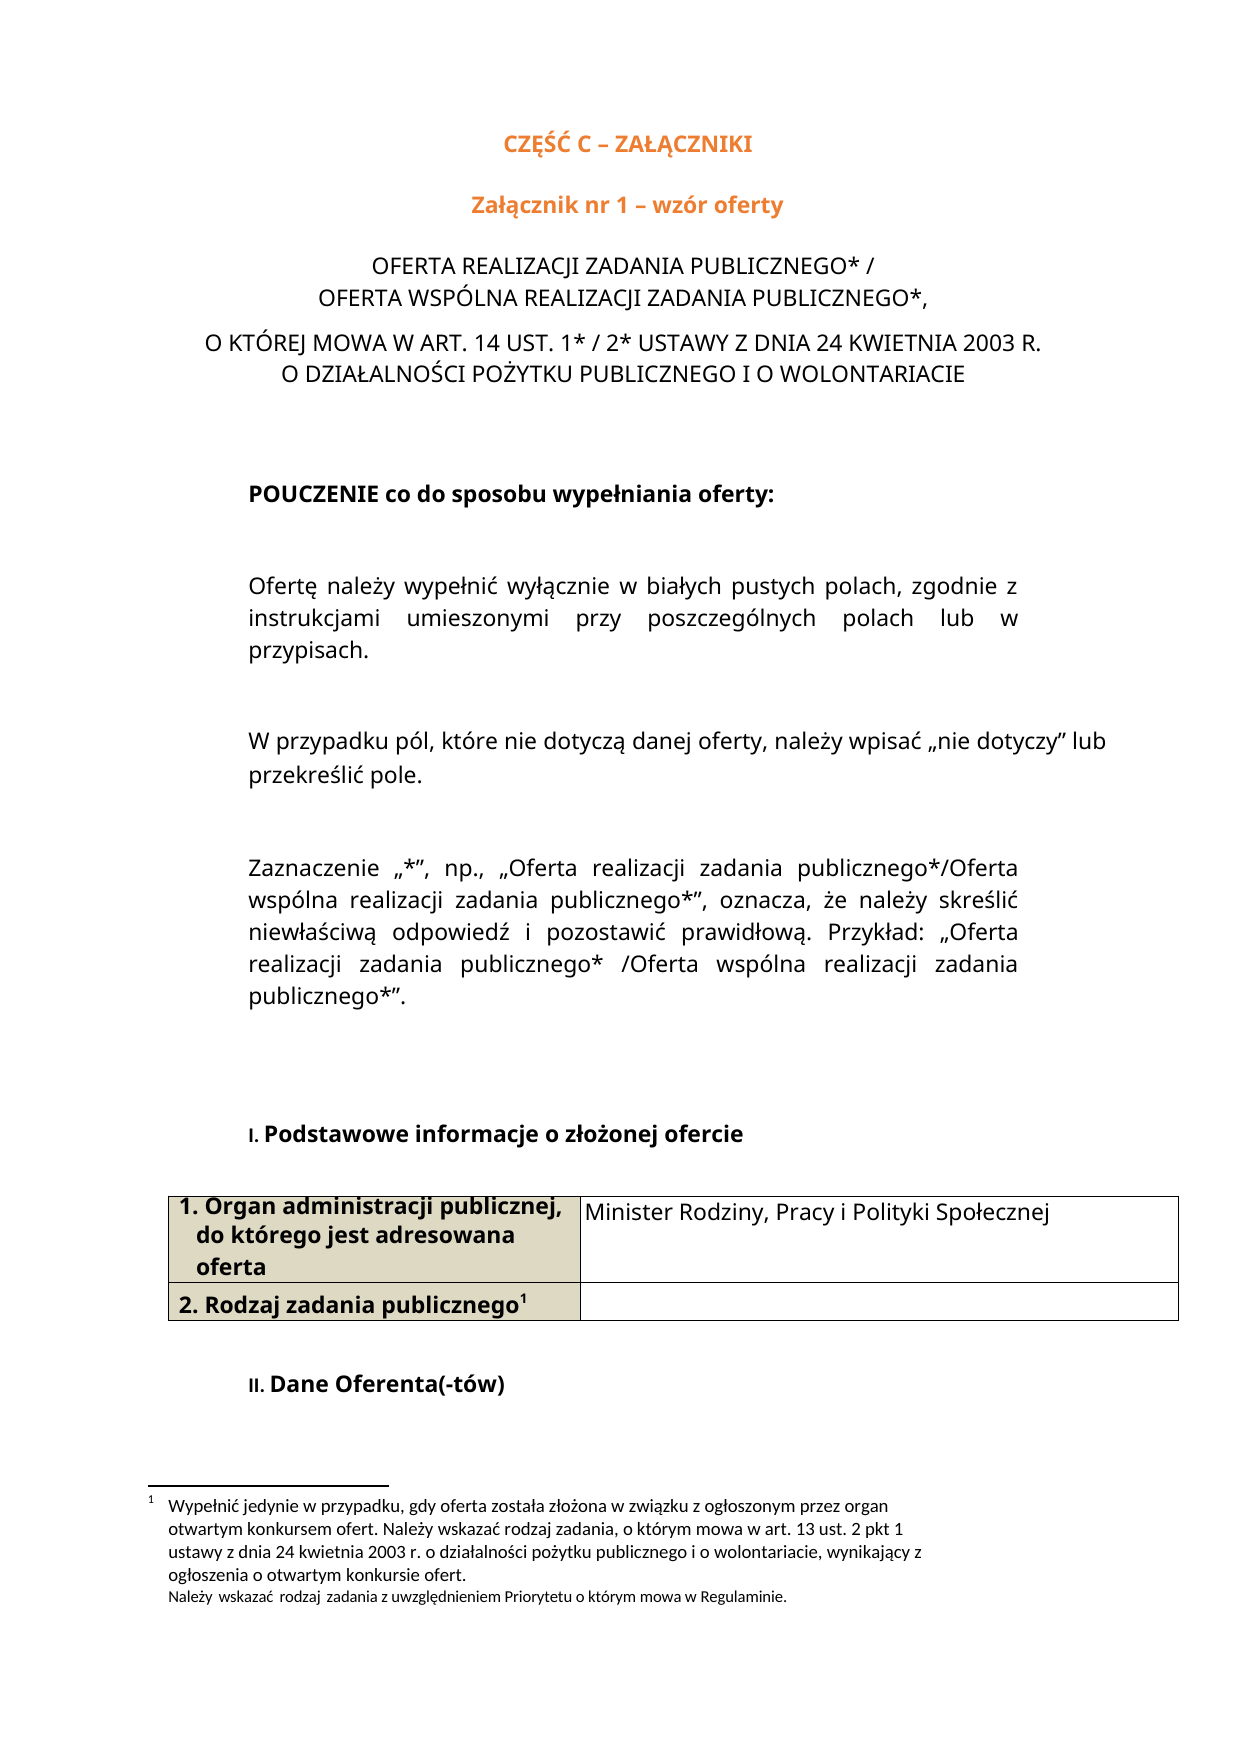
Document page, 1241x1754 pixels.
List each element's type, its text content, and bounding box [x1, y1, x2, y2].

text W przypadku pól, które nie dotyczą danej oferty, należy wpisać „nie dotyczy” lub przekreślić pole. [248, 725, 1107, 790]
text OFERTA REALIZACJI ZADANIA PUBLICZNEGO* / OFERTA WSPÓLNA REALIZACJI ZADANIA PUBLICZNEGO*, [162, 250, 1084, 313]
text Zaznaczenie „*”, np., „Oferta realizacji zadania publicznego*/Oferta wspólna realizacji zadania publicznego*”, oznacza, że należy skreślić niewłaściwą odpowiedź i pozostawić prawidłową. Przykład: „Oferta realizacji zadania publicznego* /Oferta wspólna realizacji zadania publicznego*”. [248, 852, 1019, 1012]
list Podstawowe informacje o złożonej ofercie [248, 1117, 1107, 1149]
text POUCZENIE co do sposobu wypełniania oferty: [248, 477, 1107, 509]
table_cell [581, 1283, 1178, 1320]
text Ofertę należy wypełnić wyłącznie w białych pustych polach, zgodnie z instrukcjami umieszonymi przy poszczególnych polach lub w przypisach. [248, 570, 1019, 666]
table_cell 2. Rodzaj zadania publicznego [169, 1283, 580, 1320]
text O KTÓREJ MOWA W ART. 14 UST. 1* / 2* USTAWY Z DNIA 24 KWIETNIA 2003 R. O DZIAŁALNOŚCI POŻYTKU PUBLICZNEGO I O WOLONTARIACIE [162, 327, 1084, 418]
list Dane Oferenta(-tów) [248, 1368, 1107, 1399]
table_header Minister Rodziny, Pracy i Polityki Społecznej [581, 1197, 1178, 1282]
subtitle CZĘŚĆ C – ZAŁĄCZNIKI [148, 128, 1107, 160]
table_header 1. Organ administracji publicznej, do którego jest adresowana oferta [169, 1197, 580, 1282]
subtitle Załącznik nr 1 – wzór oferty [148, 189, 1107, 221]
